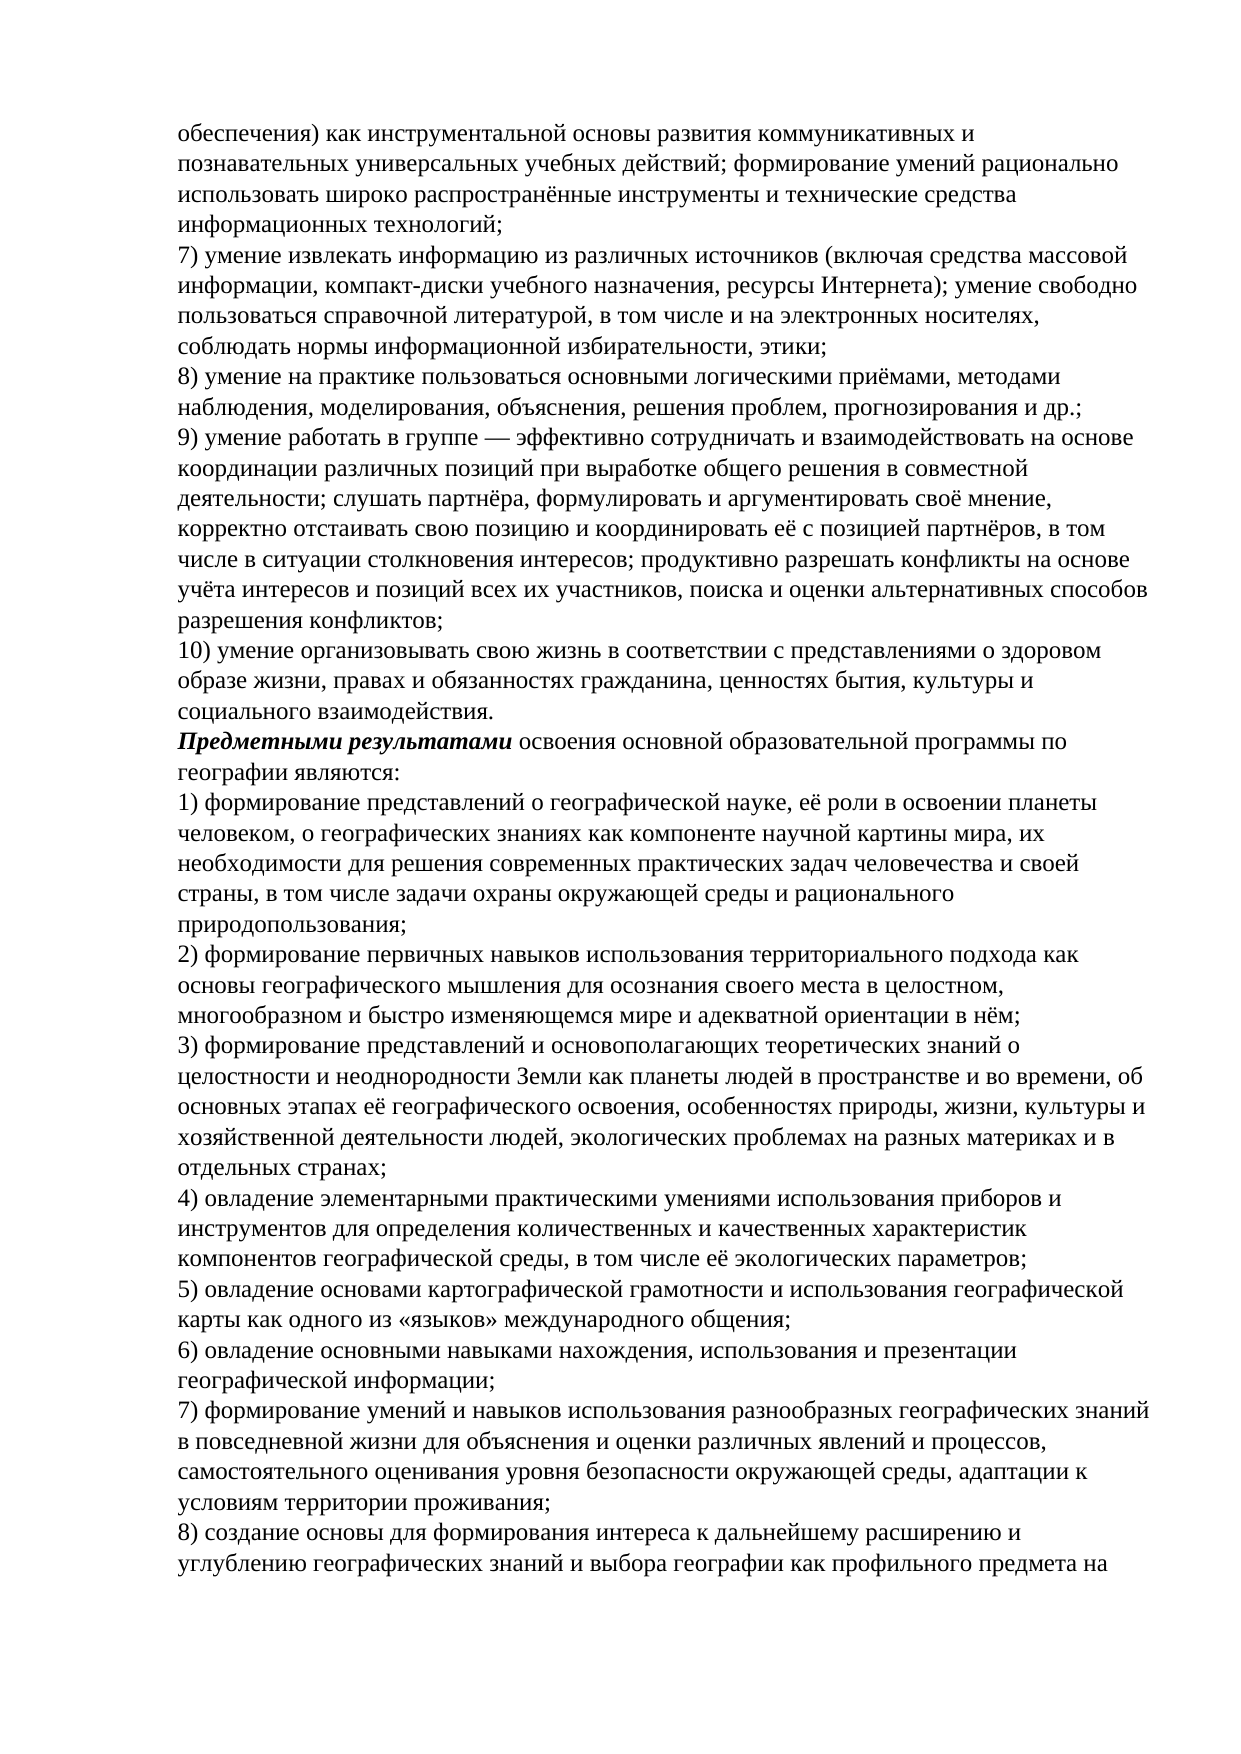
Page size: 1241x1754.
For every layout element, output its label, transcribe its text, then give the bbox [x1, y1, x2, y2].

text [177, 118, 1152, 238]
text 4) овладение элементарными практическими умениями использования приборов и инструментов для определения количественных и качественных характеристик компонентов географической среды, в том числе её экологических параметров; [177, 1183, 1152, 1272]
text 8) умение на практике пользоваться основными логическими приёмами, методами наблюдения, моделирования, объяснения, решения проблем, прогнозирования и др.; [177, 361, 1152, 421]
text 5) овладение основами картографической грамотности и использования географической карты как одного из «языков» международного общения; [177, 1274, 1152, 1333]
text 7) формирование умений и навыков использования разнообразных географических знаний в повседневной жизни для объяснения и оценки различных явлений и процессов, самостоятельного оценивания уровня безопасности окружающей среды, адаптации к условиям территории проживания; [177, 1396, 1152, 1516]
text 6) овладение основными навыками нахождения, использования и презентации географической информации; [177, 1335, 1152, 1394]
text 2) формирование первичных навыков использования территориального подхода как основы географического мышления для осознания своего места в целостном, многообразном и быстро изменяющемся мире и адекватной ориентации в нём; [177, 939, 1152, 1029]
text Предметными результатами освоения основной образовательной программы по географии являются: [177, 726, 1152, 786]
text 7) умение извлекать информацию из различных источников (включая средства массовой информации, компакт-диски учебного назначения, ресурсы Интернета); умение свободно пользоваться справочной литературой, в том числе и на электронных носителях, соблюдать нормы информационной избирательности, этики; [177, 240, 1152, 360]
text 9) умение работать в группе — эффективно сотрудничать и взаимодействовать на основе координации различных позиций при выработке общего решения в совместной деятельности; слушать партнёра, формулировать и аргументировать своё мнение, корректно отстаивать свою позицию и координировать её с позицией партнёров, в том числе в ситуации столкновения интересов; продуктивно разрешать конфликты на основе учёта интересов и позиций всех их участников, поиска и оценки альтернативных способов разрешения конфликтов; [177, 422, 1152, 633]
text 3) формирование представлений и основополагающих теоретических знаний о целостности и неоднородности Земли как планеты людей в пространстве и во времени, об основных этапах её географического освоения, особенностях природы, жизни, культуры и хозяйственной деятельности людей, экологических проблемах на разных материках и в отдельных странах; [177, 1031, 1152, 1181]
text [177, 1517, 1152, 1576]
text 10) умение организовывать свою жизнь в соответствии с представлениями о здоровом образе жизни, правах и обязанностях гражданина, ценностях бытия, культуры и социального взаимодействия. [177, 635, 1152, 725]
text 1) формирование представлений о географической науке, её роли в освоении планеты человеком, о географических знаниях как компоненте научной картины мира, их необходимости для решения современных практических задач человечества и своей страны, в том числе задачи охраны окружающей среды и рационального природопользования; [177, 787, 1152, 938]
